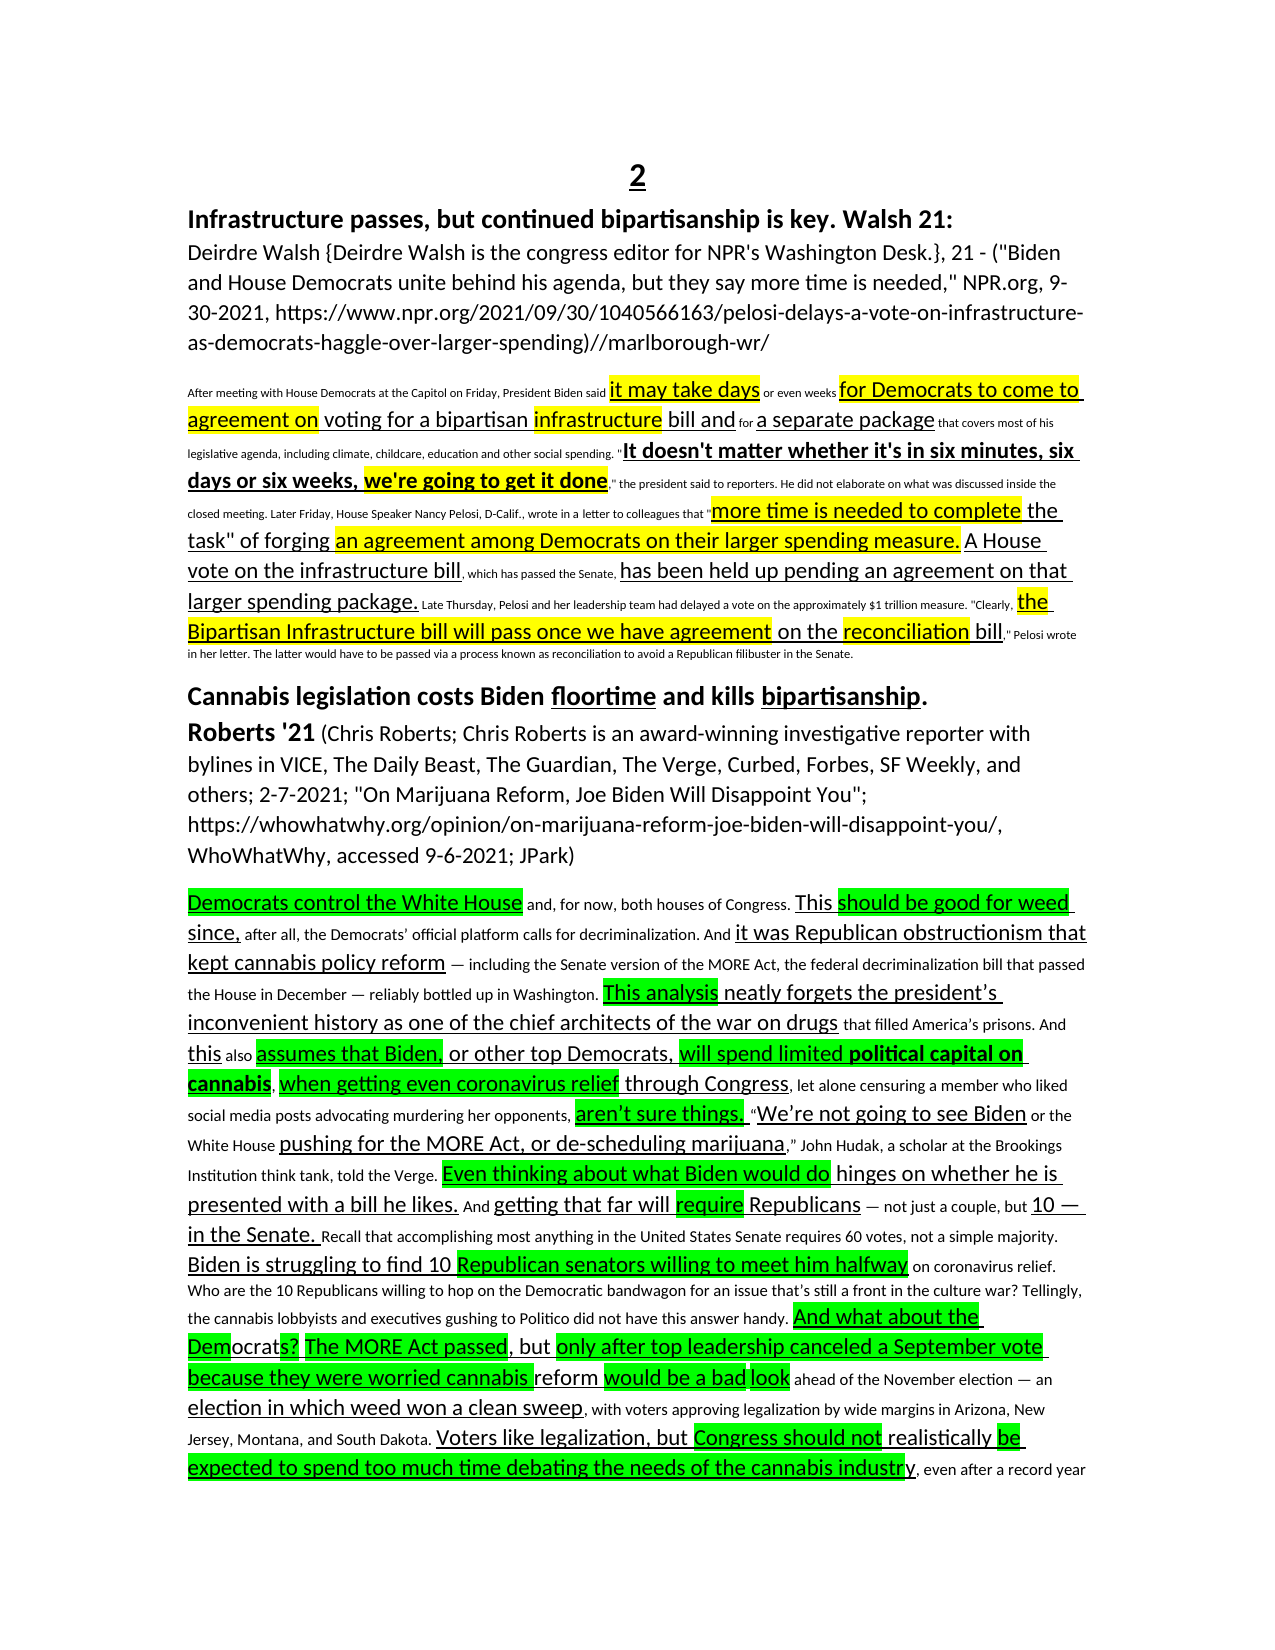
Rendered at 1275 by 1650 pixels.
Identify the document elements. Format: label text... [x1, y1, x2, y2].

text Deirdre Walsh {Deirdre Walsh is the congress editor for NPR's Washington Desk.}, 21 - ("Biden and House Democrats unite behind his agenda, but they say more time is needed," NPR.org, 9-30-2021, https://www.npr.org/2021/09/30/1040566163/pelosi-delays-a-vote-on-infrastructure-as-democrats-haggle-over-larger-spending)//marlborough-wr/ [187, 238, 1087, 357]
text Roberts '21 (Chris Roberts; Chris Roberts is an award-winning investigative reporter with bylines in VICE, The Daily Beast, The Guardian, The Verge, Curbed, Forbes, SF Weekly, and others; 2-7-2021; "On Marijuana Reform, Joe Biden Will Disappoint You"; https://whowhatwhy.org/opinion/on-marijuana-reform-joe-biden-will-disappoint-you/, WhoWhatWhy, accessed 9-6-2021; JPark) [187, 715, 1087, 869]
subtitle Cannabis legislation costs Biden floortime and kills bipartisanship. [187, 679, 1087, 712]
subtitle 2 [187, 154, 1087, 195]
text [187, 888, 1087, 1481]
text After meeting with House Democrats at the Capitol on Friday, President Biden said it may take days or even weeks for Democrats to come to agreement on voting for a bipartisan infrastructure bill and for a separate package that covers most of his legislative agenda, including climate, childcare, education and other social spending. "It doesn't matter whether it's in six minutes, six days or six weeks, we're going to get it done," the president said to reporters. He did not elaborate on what was discussed inside the closed meeting. Later Friday, House Speaker Nancy Pelosi, D-Calif., wrote in a letter to colleagues that "more time is needed to complete the task" of forging an agreement among Democrats on their larger spending measure. A House vote on the infrastructure bill, which has passed the Senate, has been held up pending an agreement on that larger spending package. Late Thursday, Pelosi and her leadership team had delayed a vote on the approximately $1 trillion measure. "Clearly, the Bipartisan Infrastructure bill will pass once we have agreement on the reconciliation bill," Pelosi wrote in her letter. The latter would have to be passed via a process known as reconciliation to avoid a Republican filibuster in the Senate. [187, 375, 1087, 662]
subtitle Infrastructure passes, but continued bipartisanship is key. Walsh 21: [187, 202, 1087, 235]
